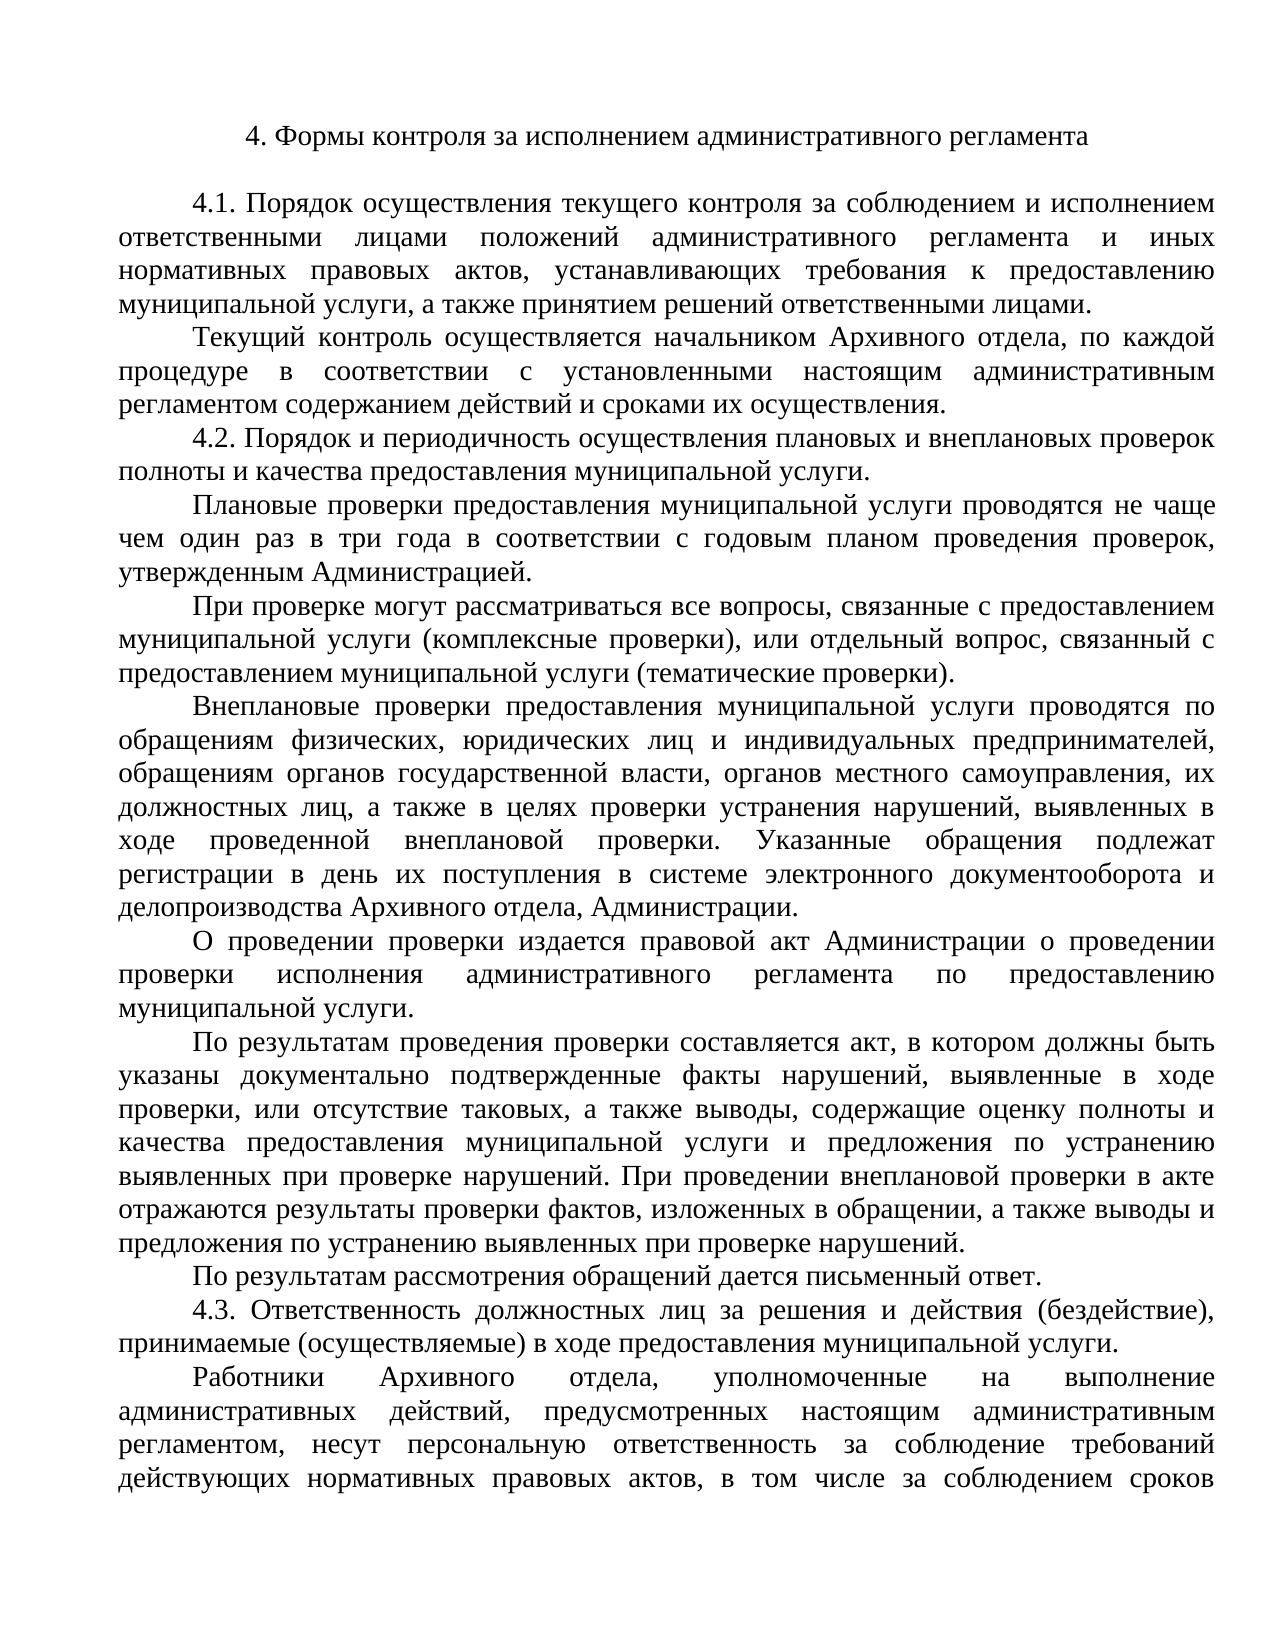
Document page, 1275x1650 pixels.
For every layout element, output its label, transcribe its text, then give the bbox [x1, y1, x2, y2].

text 4.1. Порядок осуществления текущего контроля за соблюдением и исполнением ответственными лицами положений административного регламента и иных нормативных правовых актов, устанавливающих требования к предоставлению муниципальной услуги, а также принятием решений ответственными лицами. [118, 185, 1216, 319]
text Внеплановые проверки предоставления муниципальной услуги проводятся по обращениям физических, юридических лиц и индивидуальных предпринимателей, обращениям органов государственной власти, органов местного самоуправления, их должностных лиц, а также в целях проверки устранения нарушений, выявленных в ходе проведенной внеплановой проверки. Указанные обращения подлежат регистрации в день их поступления в системе электронного документооборота и делопроизводства Архивного отдела, Администрации. [118, 688, 1216, 923]
text О проведении проверки издается правовой акт Администрации о проведении проверки исполнения административного регламента по предоставлению муниципальной услуги. [118, 923, 1216, 1024]
text 4.3. Ответственность должностных лиц за решения и действия (бездействие), принимаемые (осуществляемые) в ходе предоставления муниципальной услуги. [118, 1292, 1216, 1359]
text По результатам проведения проверки составляется акт, в котором должны быть указаны документально подтвержденные факты нарушений, выявленные в ходе проверки, или отсутствие таковых, а также выводы, содержащие оценку полноты и качества предоставления муниципальной услуги и предложения по устранению выявленных при проверке нарушений. При проведении внеплановой проверки в акте отражаются результаты проверки фактов, изложенных в обращении, а также выводы и предложения по устранению выявленных при проверке нарушений. [118, 1024, 1216, 1258]
text По результатам рассмотрения обращений дается письменный ответ. [118, 1258, 1216, 1292]
text 4. Формы контроля за исполнением административного регламента [118, 118, 1216, 152]
text При проверке могут рассматриваться все вопросы, связанные с предоставлением муниципальной услуги (комплексные проверки), или отдельный вопрос, связанный с предоставлением муниципальной услуги (тематические проверки). [118, 588, 1216, 688]
text Текущий контроль осуществляется начальником Архивного отдела, по каждой процедуре в соответствии с установленными настоящим административным регламентом содержанием действий и сроками их осуществления. [118, 319, 1216, 420]
text 4.2. Порядок и периодичность осуществления плановых и внеплановых проверок полноты и качества предоставления муниципальной услуги. [118, 420, 1216, 487]
text Плановые проверки предоставления муниципальной услуги проводятся не чаще чем один раз в три года в соответствии с годовым планом проведения проверок, утвержденным Администрацией. [118, 487, 1216, 588]
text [118, 1359, 1216, 1493]
